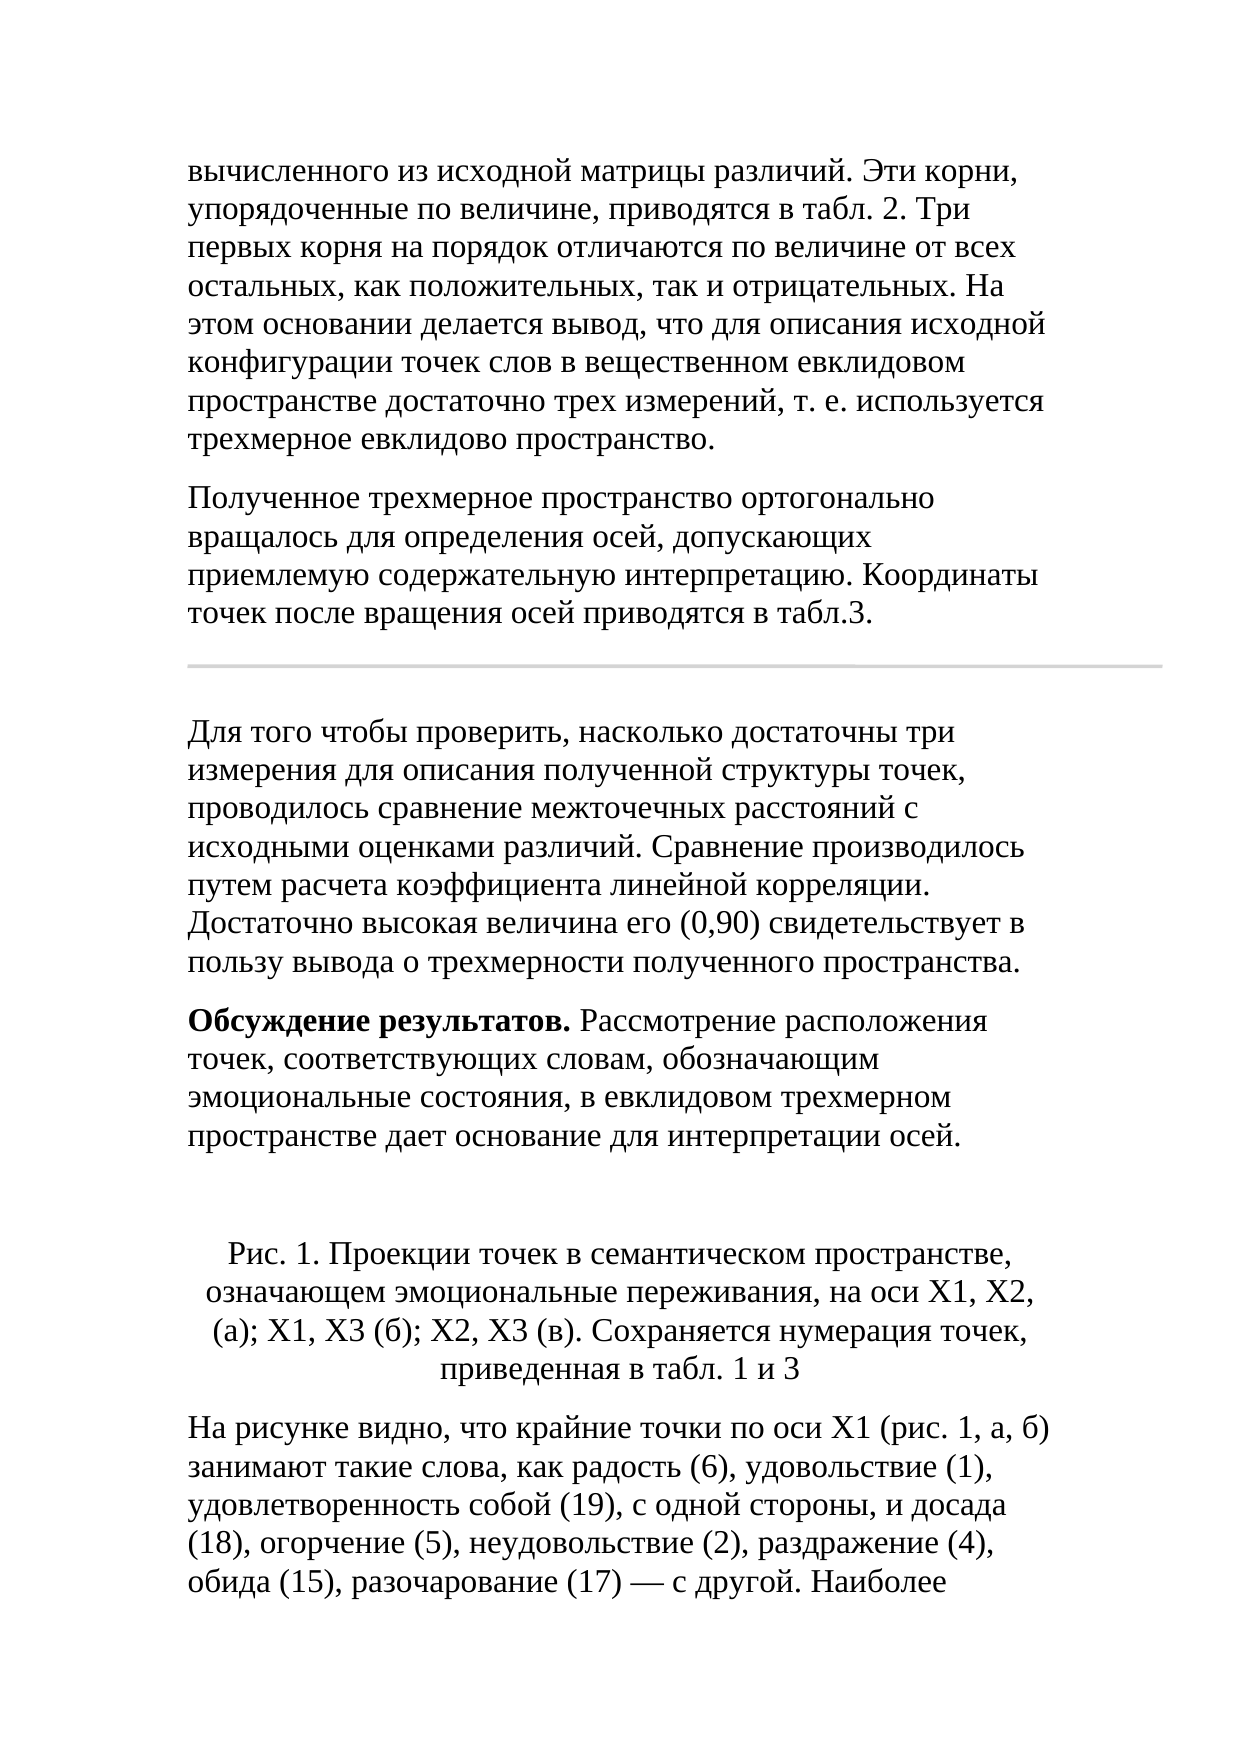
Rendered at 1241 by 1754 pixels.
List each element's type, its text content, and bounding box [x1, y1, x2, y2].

text Для того чтобы проверить, насколько достаточны три измерения для описания полученной структуры точек, проводилось сравнение межточечных расстояний с исходными оценками различий. Сравнение производилось путем расчета коэффициента линейной корреляции. Достаточно высокая величина его (0,90) свидетельствует в пользу вывода о трехмерности полученного пространства. [187, 711, 1053, 979]
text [187, 150, 1053, 457]
text Обсуждение результатов. Рассмотрение расположения точек, соответствующих словам, обозначающим эмоциональные состояния, в евклидовом трехмерном пространстве дает основание для интерпретации осей. [187, 1000, 1053, 1153]
text Полученное трехмерное пространство ортогонально вращалось для определения осей, допускающих приемлемую содержательную интерпретацию. Координаты точек после вращения осей приводятся в табл.3. [187, 477, 1053, 631]
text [187, 1407, 1053, 1599]
text Рис. 1. Проекции точек в семантическом пространстве, означающем эмоциональные переживания, на оси X1, X2, (а); Х1, Х3 (б); Х2, Х3 (в). Сохраняется нумерация точек, приведенная в табл. 1 и 3 [187, 1233, 1053, 1387]
